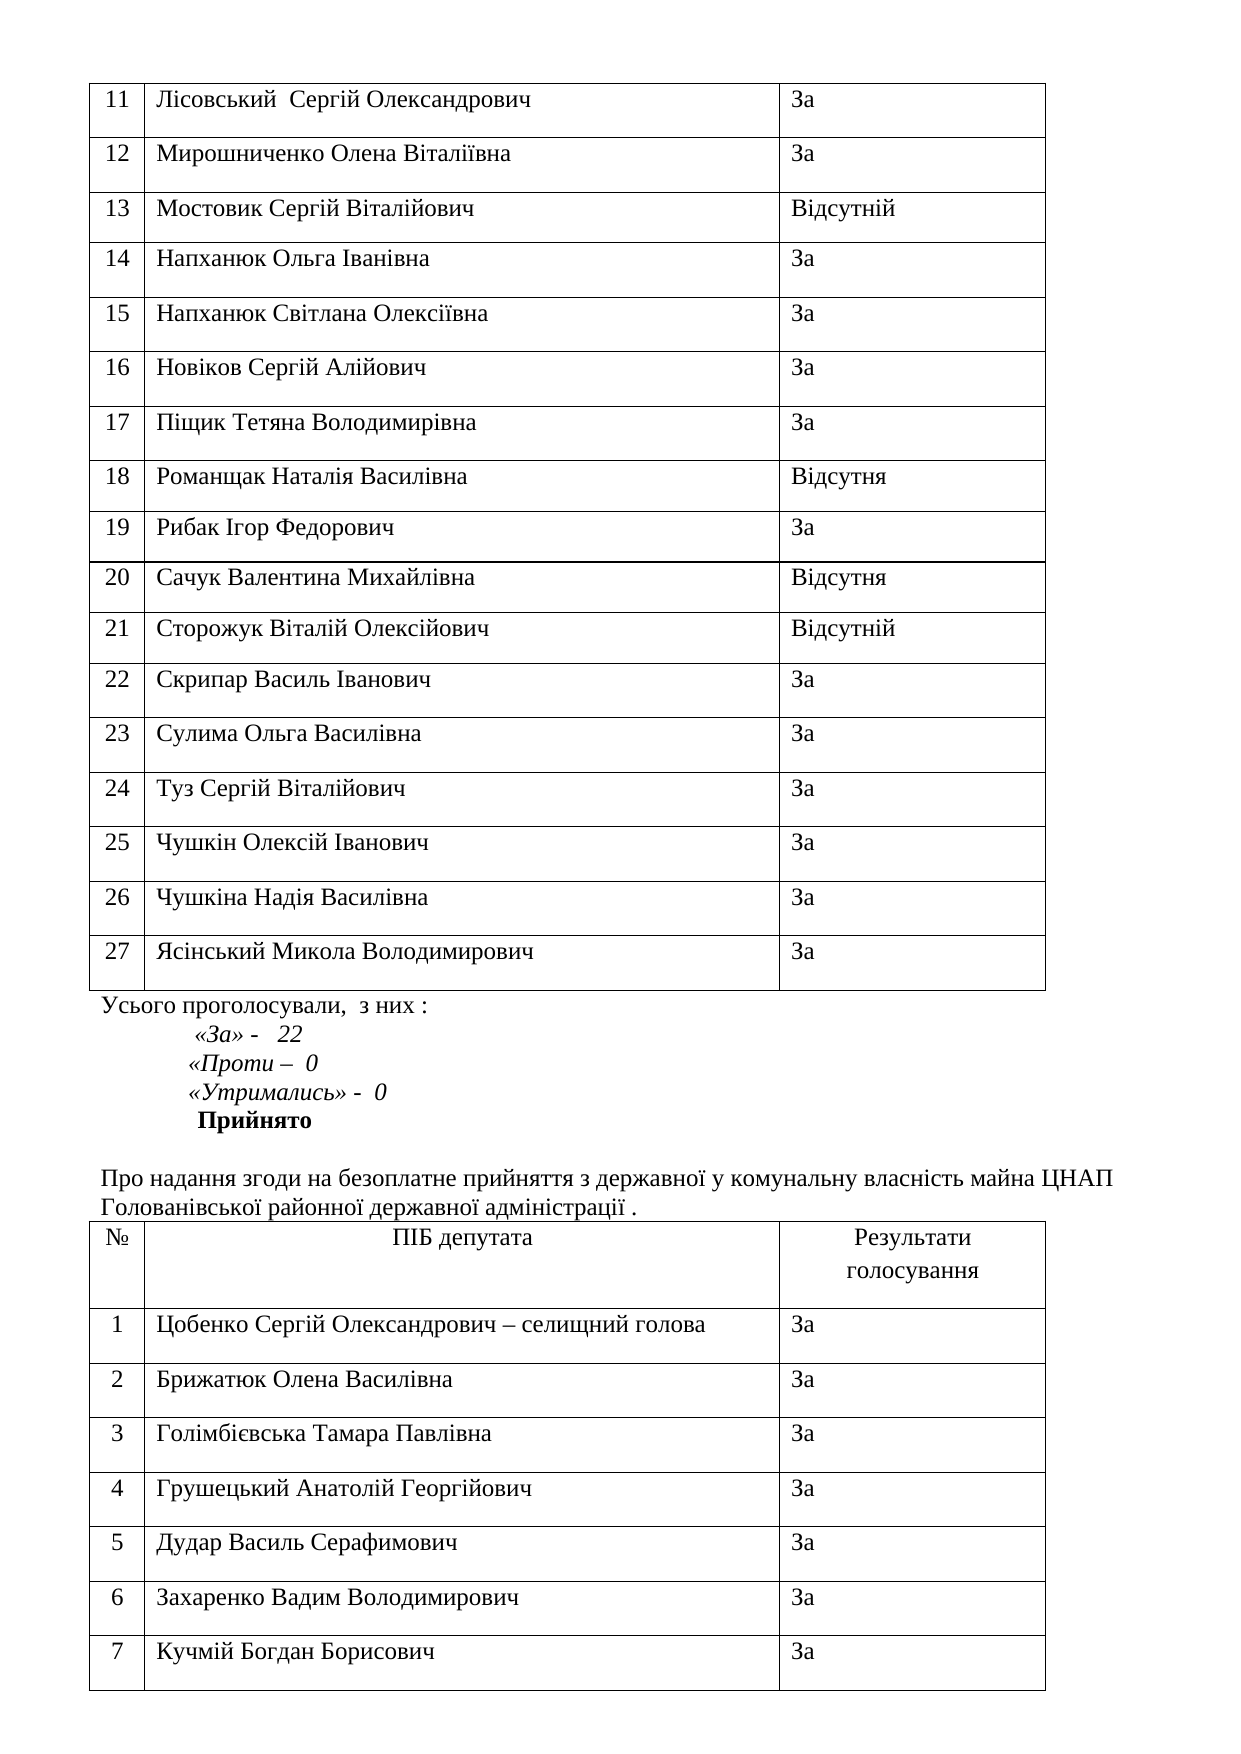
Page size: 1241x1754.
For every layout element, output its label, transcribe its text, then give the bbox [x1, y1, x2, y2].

table_cell 4 [90, 1473, 144, 1526]
table_cell Захаренко Вадим Володимирович [145, 1582, 779, 1635]
table_cell 17 [90, 407, 144, 460]
table_cell 25 [90, 827, 144, 881]
table_cell 24 [90, 773, 144, 826]
table_header ПІБ депутата [145, 1222, 779, 1308]
table_cell 19 [90, 512, 144, 561]
table_cell 22 [90, 664, 144, 717]
table_cell За [780, 718, 1045, 772]
table_cell Грушецький Анатолій Георгійович [145, 1473, 779, 1526]
table_cell Рибак Ігор Федорович [145, 512, 779, 561]
table_cell 5 [90, 1527, 144, 1581]
table_cell Сачук Валентина Михайлівна [145, 563, 779, 612]
table_cell 7 [90, 1636, 144, 1689]
table_cell 20 [90, 563, 144, 612]
table_cell За [780, 84, 1045, 137]
table_cell 14 [90, 243, 144, 297]
table_cell 2 [90, 1364, 144, 1417]
table_cell Мостовик Сергій Віталійович [145, 193, 779, 242]
table_cell 18 [90, 461, 144, 511]
table_cell Сторожук Віталій Олексійович [145, 613, 779, 663]
table_cell За [780, 298, 1045, 351]
table_cell 6 [90, 1582, 144, 1635]
table_cell За [780, 773, 1045, 826]
table_cell 1 [90, 1309, 144, 1363]
table_cell Мирошниченко Олена Віталіївна [145, 138, 779, 192]
table_cell За [780, 512, 1045, 561]
table_cell За [780, 352, 1045, 406]
table_cell Голімбієвська Тамара Павлівна [145, 1418, 779, 1472]
table_cell 26 [90, 882, 144, 935]
table_cell За [780, 243, 1045, 297]
table_cell За [780, 138, 1045, 192]
table_cell За [780, 882, 1045, 935]
text Прийнято [197, 1106, 1152, 1134]
table_cell Новіков Сергій Алійович [145, 352, 779, 406]
text «За» - 22 [188, 1019, 1152, 1048]
table_header Результати голосування [780, 1222, 1045, 1308]
table_cell Романщак Наталія Василівна [145, 461, 779, 511]
table_header № [90, 1222, 144, 1308]
text Усього проголосували, з них : [100, 991, 1152, 1019]
table_cell Цобенко Сергій Олександрович – селищний голова [145, 1309, 779, 1363]
table_cell 15 [90, 298, 144, 351]
table_cell Відсутня [780, 461, 1045, 511]
table_cell 13 [90, 193, 144, 242]
table_cell За [780, 827, 1045, 881]
table_cell 16 [90, 352, 144, 406]
table_cell За [780, 664, 1045, 717]
table_cell Відсутній [780, 193, 1045, 242]
table_cell За [780, 1309, 1045, 1363]
table_cell Брижатюк Олена Василівна [145, 1364, 779, 1417]
table_cell Скрипар Василь Іванович [145, 664, 779, 717]
text Про надання згоди на безоплатне прийняття з державної у комунальну власність майна ЦНАП Голованівської районної державної адміністрації . [100, 1163, 1152, 1221]
table_cell Напханюк Світлана Олексіївна [145, 298, 779, 351]
table_cell Ясінський Микола Володимирович [145, 936, 779, 989]
table_cell Сулима Ольга Василівна [145, 718, 779, 772]
table_cell Піщик Тетяна Володимирівна [145, 407, 779, 460]
table_cell За [780, 407, 1045, 460]
table_cell Туз Сергій Віталійович [145, 773, 779, 826]
table_cell 23 [90, 718, 144, 772]
table_cell Дудар Василь Серафимович [145, 1527, 779, 1581]
table_cell За [780, 1364, 1045, 1417]
text «Проти – 0 [188, 1048, 1152, 1077]
table_cell 21 [90, 613, 144, 663]
table_cell Кучмій Богдан Борисович [145, 1636, 779, 1689]
table_cell 11 [90, 84, 144, 137]
table_cell За [780, 1418, 1045, 1472]
table_cell За [780, 1582, 1045, 1635]
table_cell Відсутня [780, 563, 1045, 612]
table_cell За [780, 1636, 1045, 1689]
table_cell 3 [90, 1418, 144, 1472]
table_cell За [780, 936, 1045, 989]
table_cell Чушкін Олексій Іванович [145, 827, 779, 881]
table_cell За [780, 1473, 1045, 1526]
table_cell 12 [90, 138, 144, 192]
table_cell 27 [90, 936, 144, 989]
table_cell Напханюк Ольга Іванівна [145, 243, 779, 297]
table_cell Відсутній [780, 613, 1045, 663]
text «Утримались» - 0 [188, 1077, 1152, 1106]
table_cell Лісовський Сергій Олександрович [145, 84, 779, 137]
table_cell Чушкіна Надія Василівна [145, 882, 779, 935]
table_cell За [780, 1527, 1045, 1581]
